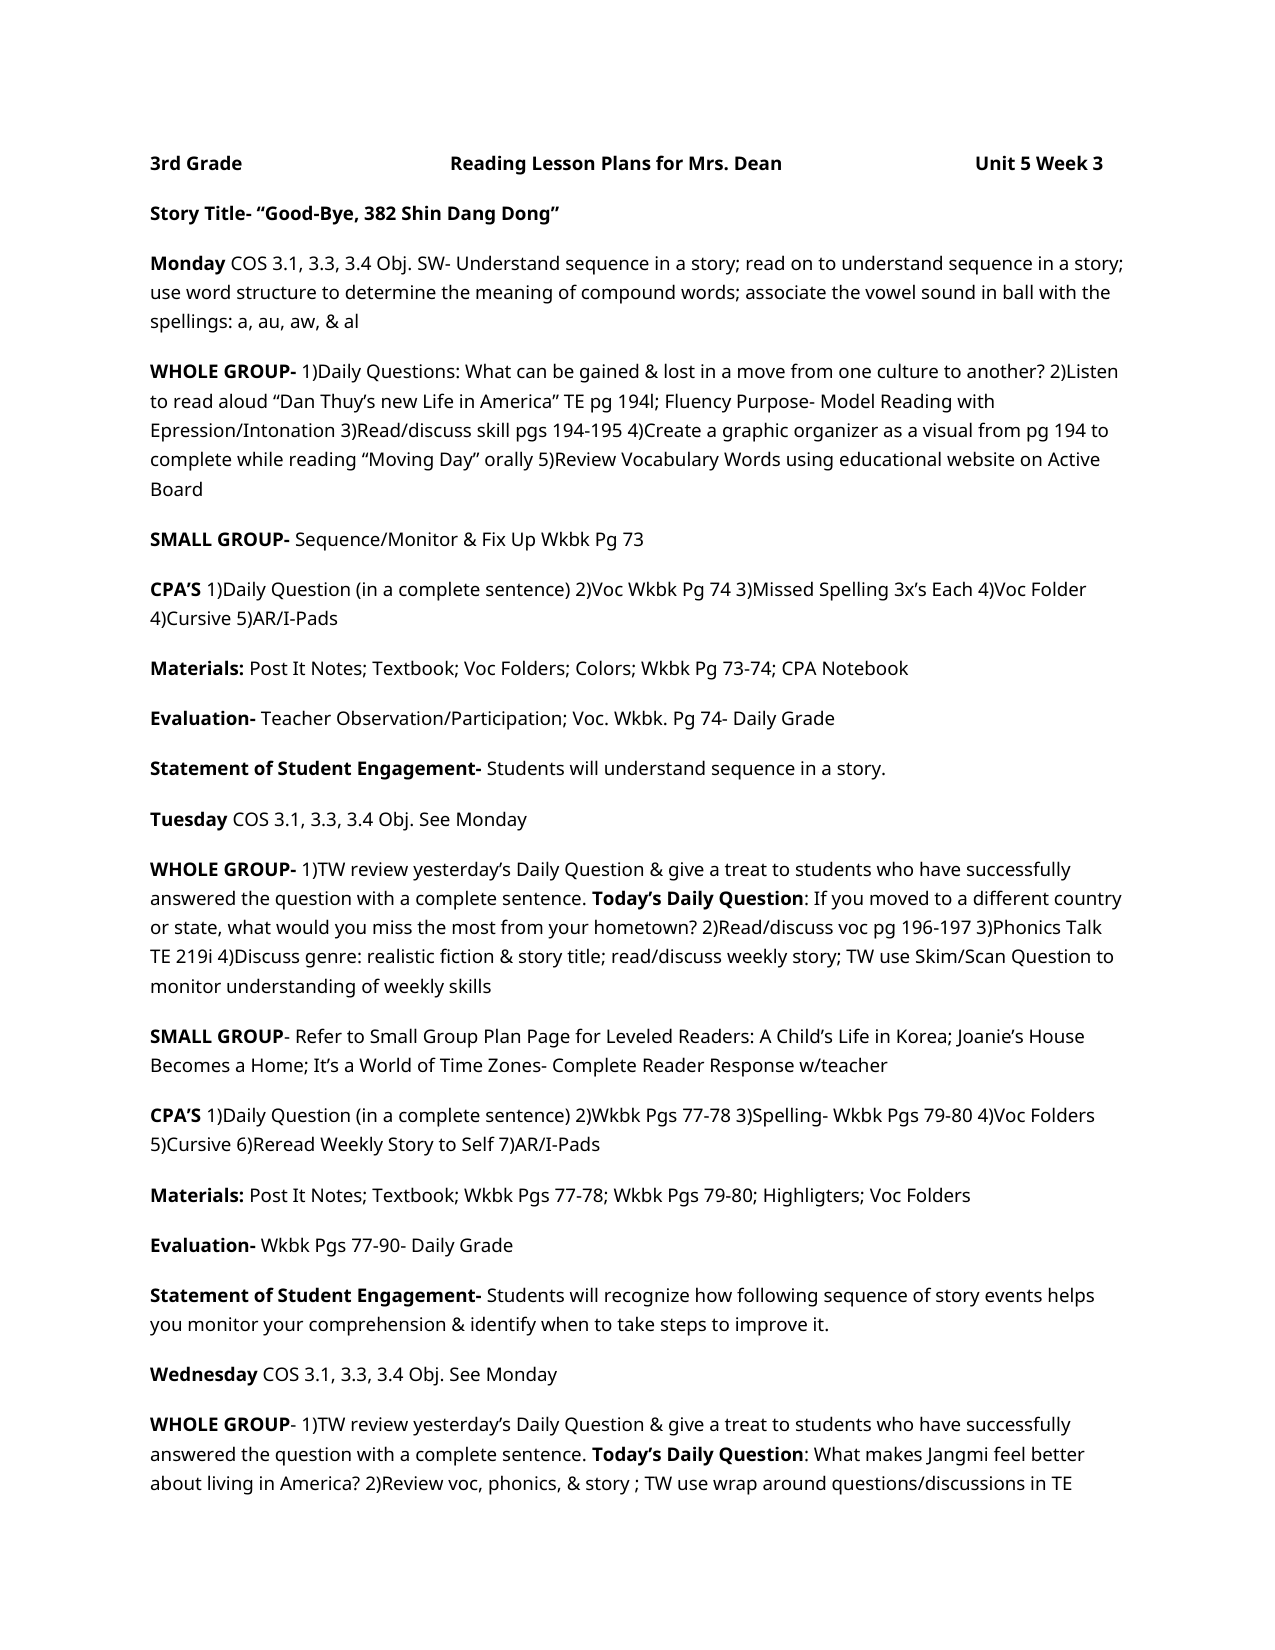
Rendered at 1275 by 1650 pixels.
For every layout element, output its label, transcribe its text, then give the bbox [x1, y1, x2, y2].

text SMALL GROUP- Sequence/Monitor & Fix Up Wkbk Pg 73 [150, 526, 1125, 552]
text Wednesday COS 3.1, 3.3, 3.4 Obj. See Monday [150, 1361, 1125, 1387]
text Evaluation- Wkbk Pgs 77-90- Daily Grade [150, 1232, 1125, 1257]
text Materials: Post It Notes; Textbook; Wkbk Pgs 77-78; Wkbk Pgs 79-80; Highligters; Voc Folders [150, 1182, 1125, 1207]
text Story Title- “Good-Bye, 382 Shin Dang Dong” [150, 200, 1125, 226]
text Materials: Post It Notes; Textbook; Voc Folders; Colors; Wkbk Pg 73-74; CPA Notebook [150, 656, 1125, 681]
text Statement of Student Engagement- Students will recognize how following sequence of story events helps you monitor your comprehension & identify when to take steps to improve it. [150, 1282, 1125, 1337]
text Tuesday COS 3.1, 3.3, 3.4 Obj. See Monday [150, 806, 1125, 831]
text CPA’S 1)Daily Question (in a complete sentence) 2)Voc Wkbk Pg 74 3)Missed Spelling 3x’s Each 4)Voc Folder 4)Cursive 5)AR/I-Pads [150, 576, 1125, 631]
text Monday COS 3.1, 3.3, 3.4 Obj. SW- Understand sequence in a story; read on to understand sequence in a story; use word structure to determine the meaning of compound words; associate the vowel sound in ball with the spellings: a, au, aw, & al [150, 250, 1125, 334]
text CPA’S 1)Daily Question (in a complete sentence) 2)Wkbk Pgs 77-78 3)Spelling- Wkbk Pgs 79-80 4)Voc Folders 5)Cursive 6)Reread Weekly Story to Self 7)AR/I-Pads [150, 1102, 1125, 1157]
text SMALL GROUP- Refer to Small Group Plan Page for Leveled Readers: A Child’s Life in Korea; Joanie’s House Becomes a Home; It’s a World of Time Zones- Complete Reader Response w/teacher [150, 1023, 1125, 1078]
text WHOLE GROUP- 1)TW review yesterday’s Daily Question & give a treat to students who have successfully answered the question with a complete sentence. Today’s Daily Question: If you moved to a different country or state, what would you miss the most from your hometown? 2)Read/discuss voc pg 196-197 3)Phonics Talk TE 219i 4)Discuss genre: realistic fiction & story title; read/discuss weekly story; TW use Skim/Scan Question to monitor understanding of weekly skills [150, 856, 1125, 998]
text Statement of Student Engagement- Students will understand sequence in a story. [150, 756, 1125, 781]
text 3rd Grade Reading Lesson Plans for Mrs. Dean Unit 5 Week 3 [150, 150, 1125, 176]
text WHOLE GROUP- 1)Daily Questions: What can be gained & lost in a move from one culture to another? 2)Listen to read aloud “Dan Thuy’s new Life in America” TE pg 194l; Fluency Purpose- Model Reading with Epression/Intonation 3)Read/discuss skill pgs 194-195 4)Create a graphic organizer as a visual from pg 194 to complete while reading “Moving Day” orally 5)Review Vocabulary Words using educational website on Active Board [150, 359, 1125, 501]
text WHOLE GROUP- 1)TW review yesterday’s Daily Question & give a treat to students who have successfully answered the question with a complete sentence. Today’s Daily Question: What makes Jangmi feel better about living in America? 2)Review voc, phonics, & story ; TW use wrap around questions/discussions in TE [150, 1412, 1125, 1496]
text Evaluation- Teacher Observation/Participation; Voc. Wkbk. Pg 74- Daily Grade [150, 706, 1125, 731]
